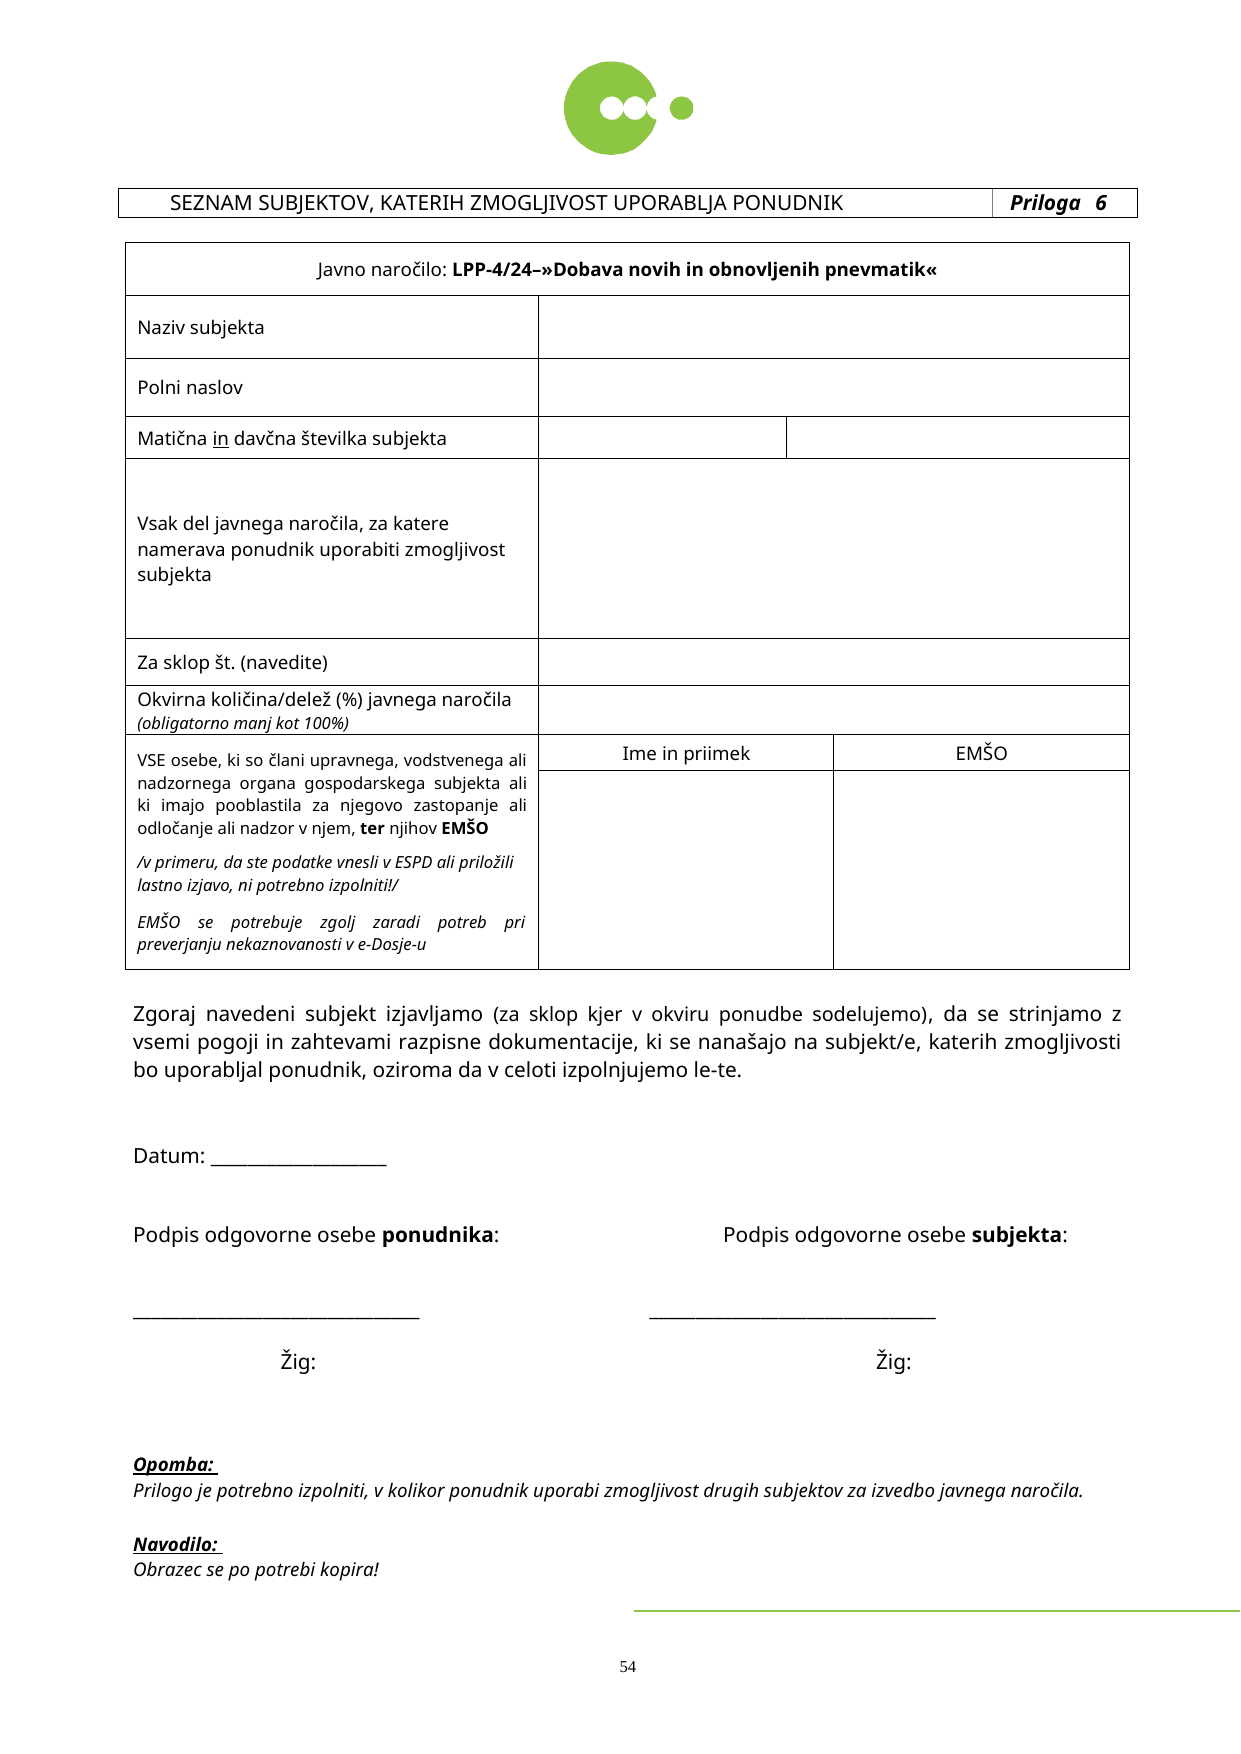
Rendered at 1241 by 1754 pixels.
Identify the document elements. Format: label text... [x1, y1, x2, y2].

table_cell Okvirna količina/delež (%) javnega naročila (obligatorno manj kot 100%) [126, 686, 538, 734]
text _______________________________ _______________________________ [133, 1294, 1122, 1323]
table_header [119, 189, 162, 217]
table_cell [539, 417, 786, 458]
text Obrazec se po potrebi kopira! [133, 1557, 1122, 1582]
table_cell [539, 359, 1129, 416]
text Opomba: [133, 1452, 1122, 1477]
text Datum: ___________________ [133, 1141, 1122, 1169]
table_cell [834, 771, 1129, 969]
table_header 6 [1088, 189, 1137, 217]
table_cell Ime in priimek [539, 735, 833, 770]
table_cell Polni naslov [126, 359, 538, 416]
table_cell [539, 771, 833, 969]
table_cell Naziv subjekta [126, 296, 538, 357]
table_cell [539, 686, 1129, 734]
text Podpis odgovorne osebe ponudnika: Podpis odgovorne osebe subjekta: [133, 1220, 1122, 1249]
text Zgoraj navedeni subjekt izjavljamo (za sklop kjer v okviru ponudbe sodelujemo), da se strinjamo z vsemi pogoji in zahtevami razpisne dokumentacije, ki se nanašajo na subjekt/e, katerih zmogljivosti bo uporabljal ponudnik, oziroma da v celoti izpolnjujemo le-te. [133, 999, 1122, 1084]
table_cell Matična in davčna številka subjekta [126, 417, 538, 458]
text Žig: Žig: [133, 1347, 1122, 1375]
table_cell [787, 417, 1129, 458]
table_cell [539, 296, 1129, 357]
table_cell Vsak del javnega naročila, za katere namerava ponudnik uporabiti zmogljivost subjekta [126, 459, 538, 638]
table_cell VSE osebe, ki so člani upravnega, vodstvenega ali nadzornega organa gospodarskega subjekta ali ki imajo pooblastila za njegovo zastopanje ali odločanje ali nadzor v njem, ter njihov EMŠO /v primeru, da ste podatke vnesli v ESPD ali priložili lastno izjavo, ni potrebno izpolniti!/ EMŠO se potrebuje zgolj zaradi potreb pri preverjanju nekaznovanosti v e-Dosje-u [126, 735, 538, 969]
table_header SEZNAM SUBJEKTOV, KATERIH ZMOGLJIVOST UPORABLJA PONUDNIK [163, 189, 992, 217]
table_cell EMŠO [834, 735, 1129, 770]
table_cell [539, 639, 1129, 685]
text Navodilo: [133, 1531, 1122, 1557]
table_header Javno naročilo: LPP-4/24–»Dobava novih in obnovljenih pnevmatik« [126, 243, 1129, 295]
table_header Priloga [993, 189, 1088, 217]
table_cell Za sklop št. (navedite) [126, 639, 538, 685]
text Prilogo je potrebno izpolniti, v kolikor ponudnik uporabi zmogljivost drugih subjektov za izvedbo javnega naročila. [133, 1477, 1122, 1503]
table_cell [539, 459, 1129, 638]
